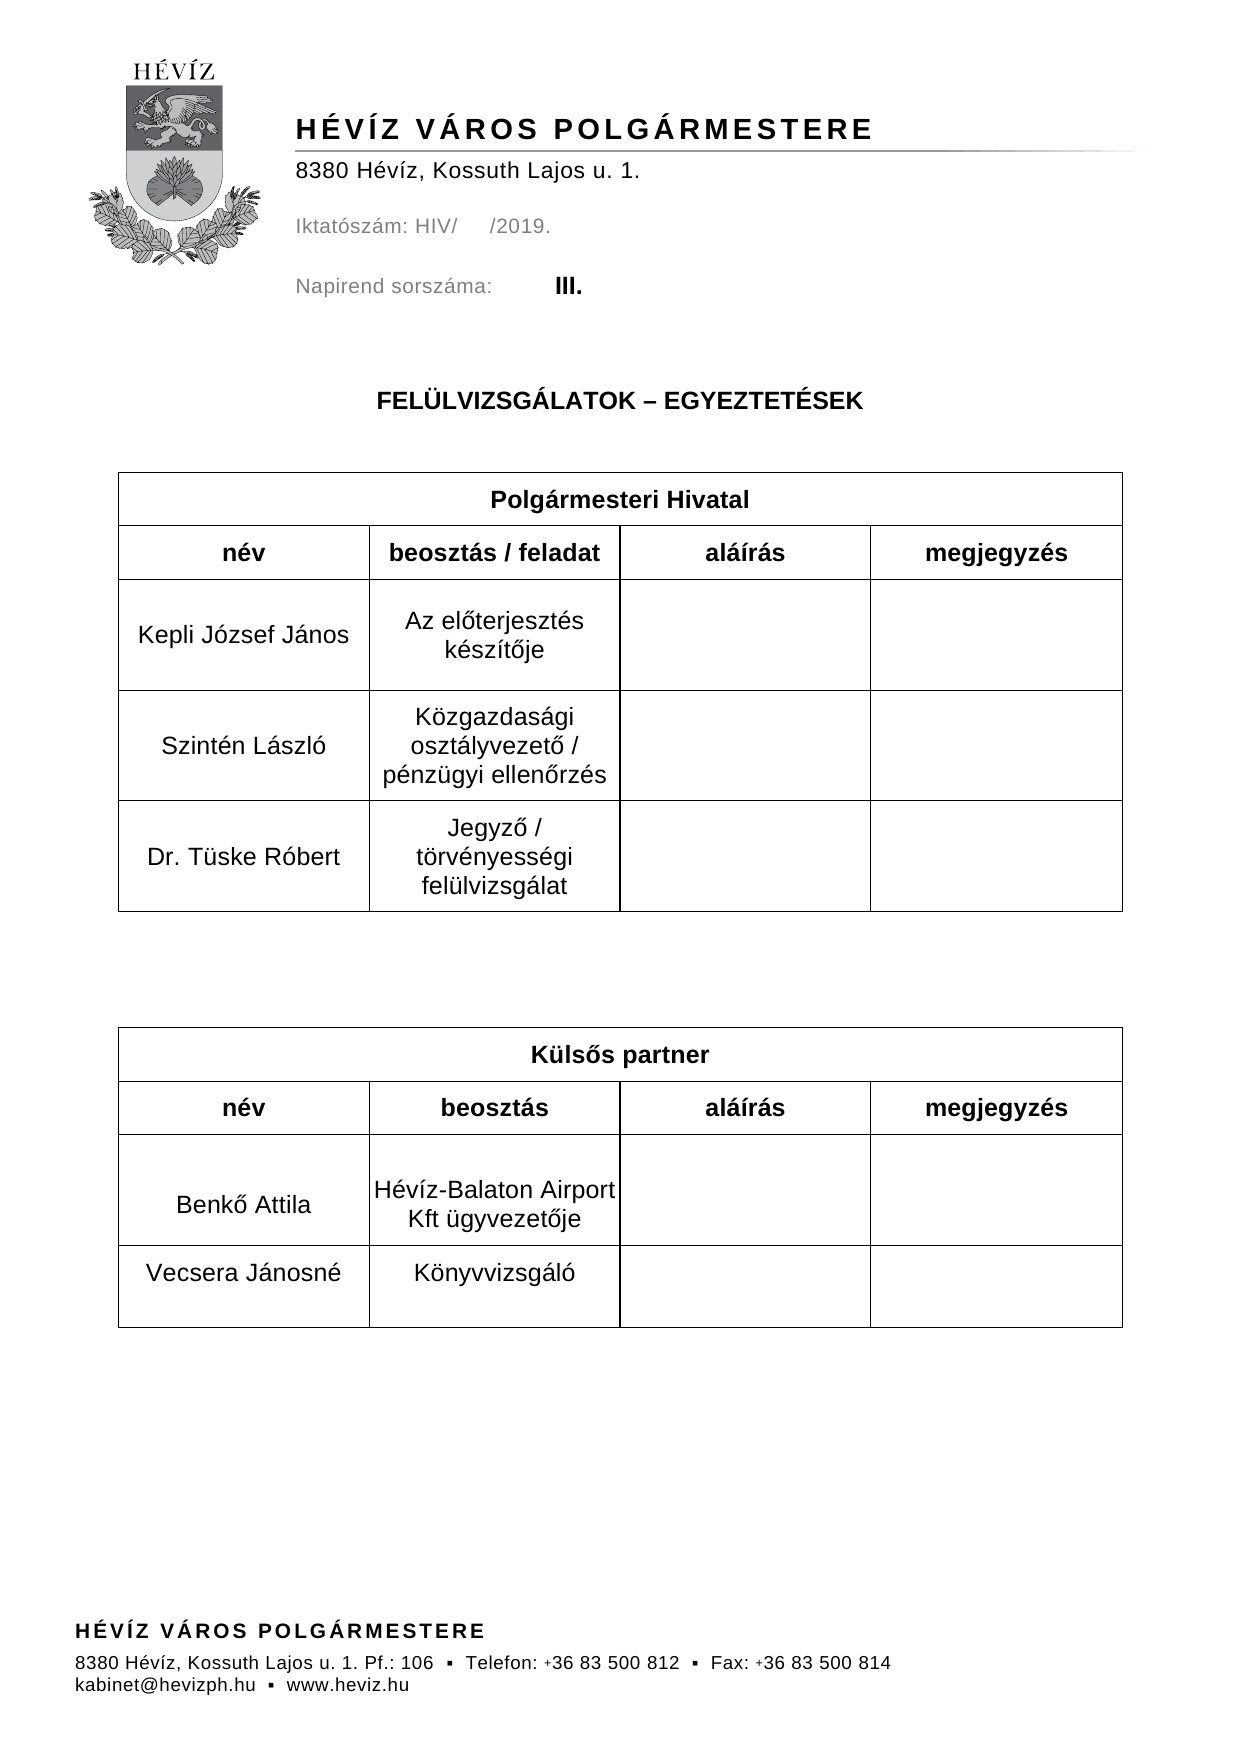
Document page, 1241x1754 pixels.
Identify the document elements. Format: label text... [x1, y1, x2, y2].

table_cell Vecsera Jánosné [119, 1246, 369, 1327]
table_cell Az előterjesztés készítője [370, 580, 619, 689]
table_cell Könyvvizsgáló [370, 1246, 619, 1327]
table_cell Jegyző / törvényességi felülvizsgálat [370, 801, 619, 911]
table_cell [621, 580, 870, 689]
table_cell [621, 1135, 870, 1245]
table_cell [871, 801, 1122, 911]
table_cell [621, 801, 870, 911]
table_header Polgármesteri Hivatal [119, 473, 1122, 525]
table_header Külsős partner [119, 1028, 1122, 1081]
table_cell [621, 1246, 870, 1327]
table_cell név [119, 526, 369, 579]
table_cell aláírás [621, 1082, 870, 1134]
table_cell [871, 1246, 1122, 1327]
text III. [75, 271, 1165, 299]
table_cell [871, 1135, 1122, 1245]
table_cell megjegyzés [871, 526, 1122, 579]
table_cell név [119, 1082, 369, 1134]
table_cell [871, 580, 1122, 689]
table_cell Hévíz-Balaton Airport Kft ügyvezetője [370, 1135, 619, 1245]
table_cell megjegyzés [871, 1082, 1122, 1134]
text FELÜLVIZSGÁLATOK – EGYEZTETÉSEK [75, 386, 1165, 414]
table_cell [621, 691, 870, 800]
table_cell Szintén László [119, 691, 369, 800]
table_cell Közgazdasági osztályvezető / pénzügyi ellenőrzés [370, 691, 619, 800]
table_cell beosztás / feladat [370, 526, 619, 579]
table_cell Dr. Tüske Róbert [119, 801, 369, 911]
table_cell [871, 691, 1122, 800]
table_cell Kepli József János [119, 580, 369, 689]
table_cell Benkő Attila [119, 1135, 369, 1245]
table_cell beosztás [370, 1082, 619, 1134]
table_cell aláírás [621, 526, 870, 579]
